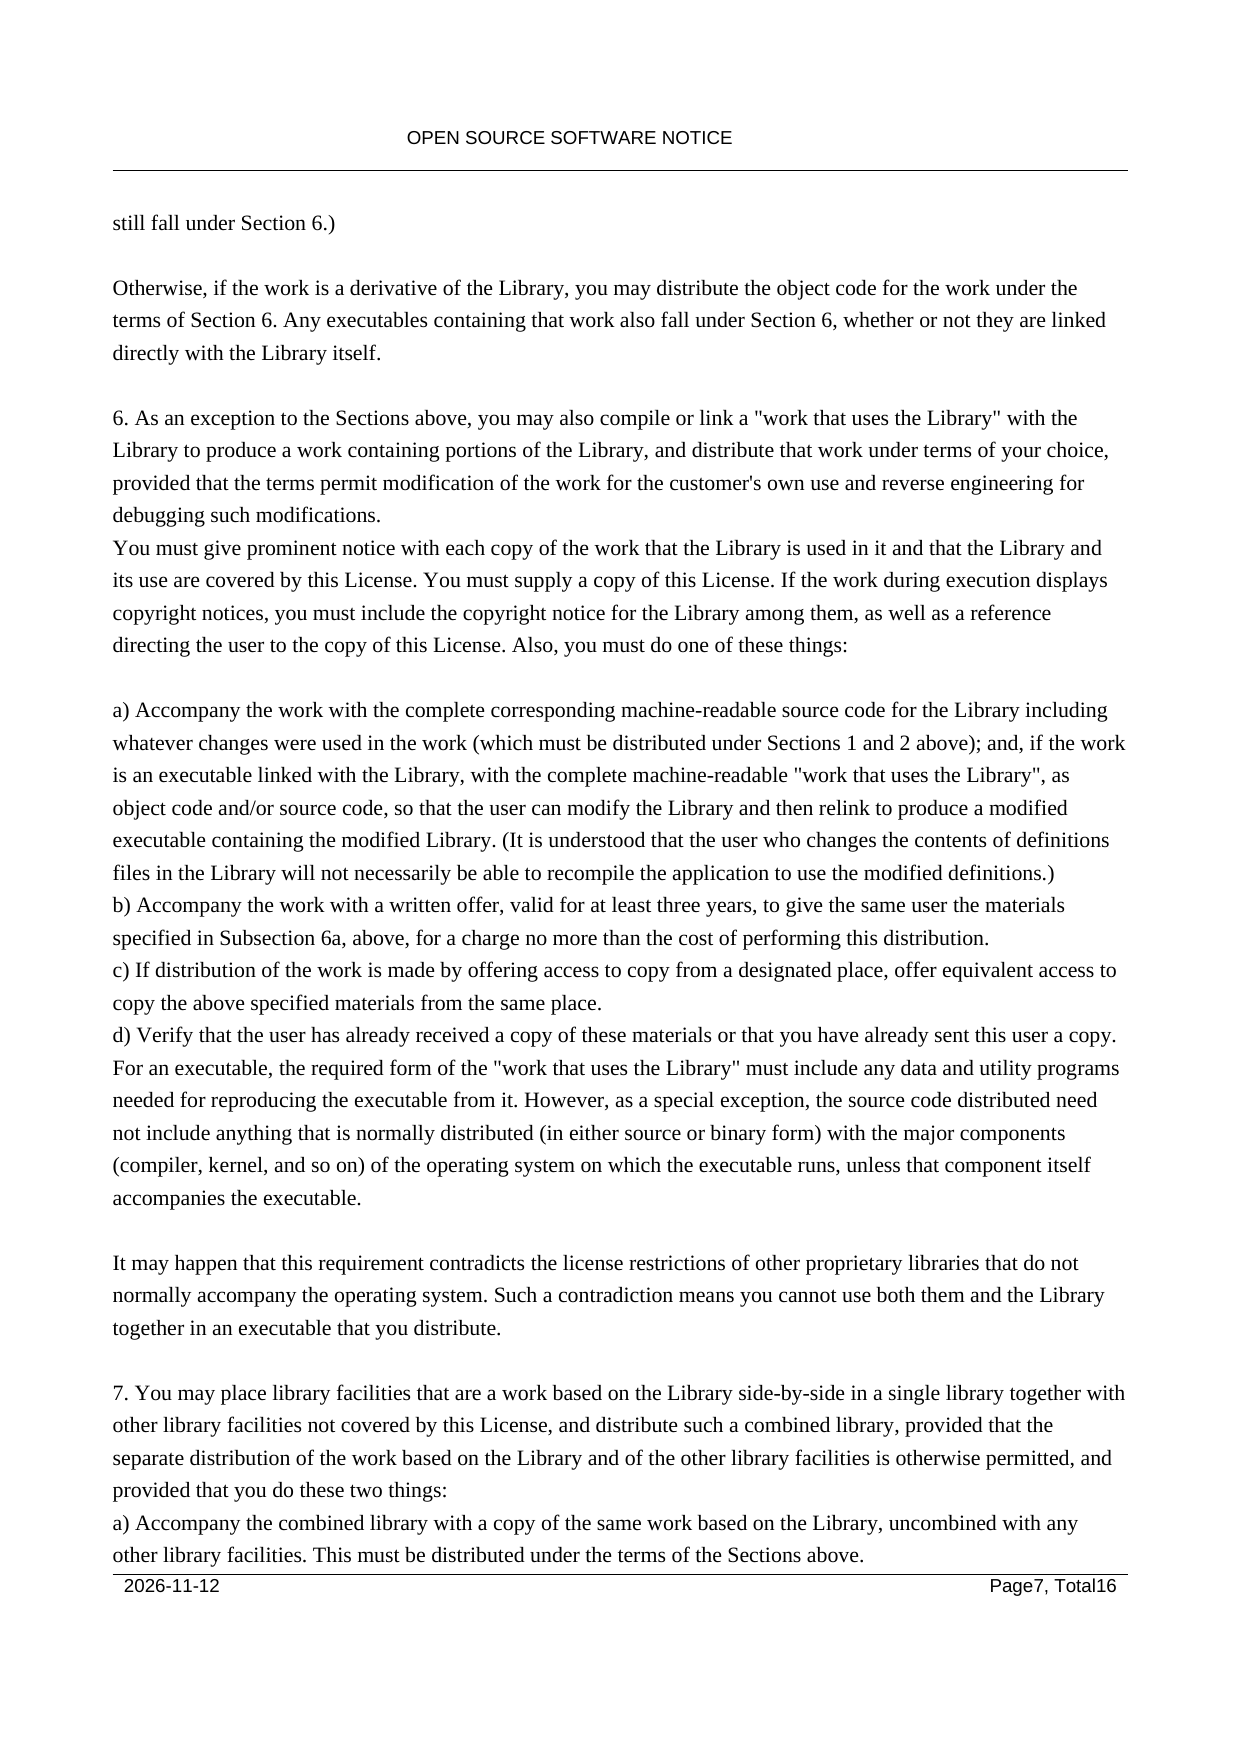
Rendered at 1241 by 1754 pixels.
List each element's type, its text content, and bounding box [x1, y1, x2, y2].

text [112, 206, 1128, 239]
text a) Accompany the work with the complete corresponding machine-readable source code for the Library including whatever changes were used in the work (which must be distributed under Sections 1 and 2 above); and, if the work is an executable linked with the Library, with the complete machine-readable "work that uses the Library", as object code and/or source code, so that the user can modify the Library and then relink to produce a modified executable containing the modified Library. (It is understood that the user who changes the contents of definitions files in the Library will not necessarily be able to recompile the application to use the modified definitions.) [112, 694, 1128, 889]
text It may happen that this requirement contradicts the license restrictions of other proprietary libraries that do not normally accompany the operating system. Such a contradiction means you cannot use both them and the Library together in an executable that you distribute. [112, 1246, 1128, 1344]
text 6. As an exception to the Sections above, you may also compile or link a "work that uses the Library" with the Library to produce a work containing portions of the Library, and distribute that work under terms of your choice, provided that the terms permit modification of the work for the customer's own use and reverse engineering for debugging such modifications. [112, 401, 1128, 531]
text d) Verify that the user has already received a copy of these materials or that you have already sent this user a copy. [112, 1019, 1128, 1051]
text Otherwise, if the work is a derivative of the Library, you may distribute the object code for the work under the terms of Section 6. Any executables containing that work also fall under Section 6, whether or not they are linked directly with the Library itself. [112, 271, 1128, 369]
text You must give prominent notice with each copy of the work that the Library is used in it and that the Library and its use are covered by this License. You must supply a copy of this License. If the work during execution displays copyright notices, you must include the copyright notice for the Library among them, as well as a reference directing the user to the copy of this License. Also, you must do one of these things: [112, 531, 1128, 661]
text For an executable, the required form of the "work that uses the Library" must include any data and utility programs needed for reproducing the executable from it. However, as a special exception, the source code distributed need not include anything that is normally distributed (in either source or binary form) with the major components (compiler, kernel, and so on) of the operating system on which the executable runs, unless that component itself accompanies the executable. [112, 1051, 1128, 1214]
text c) If distribution of the work is made by offering access to copy from a designated place, offer equivalent access to copy the above specified materials from the same place. [112, 954, 1128, 1019]
text 7. You may place library facilities that are a work based on the Library side-by-side in a single library together with other library facilities not covered by this License, and distribute such a combined library, provided that the separate distribution of the work based on the Library and of the other library facilities is otherwise permitted, and provided that you do these two things: [112, 1376, 1128, 1506]
text a) Accompany the combined library with a copy of the same work based on the Library, uncombined with any other library facilities. This must be distributed under the terms of the Sections above. [112, 1506, 1128, 1571]
text b) Accompany the work with a written offer, valid for at least three years, to give the same user the materials specified in Subsection 6a, above, for a charge no more than the cost of performing this distribution. [112, 889, 1128, 954]
